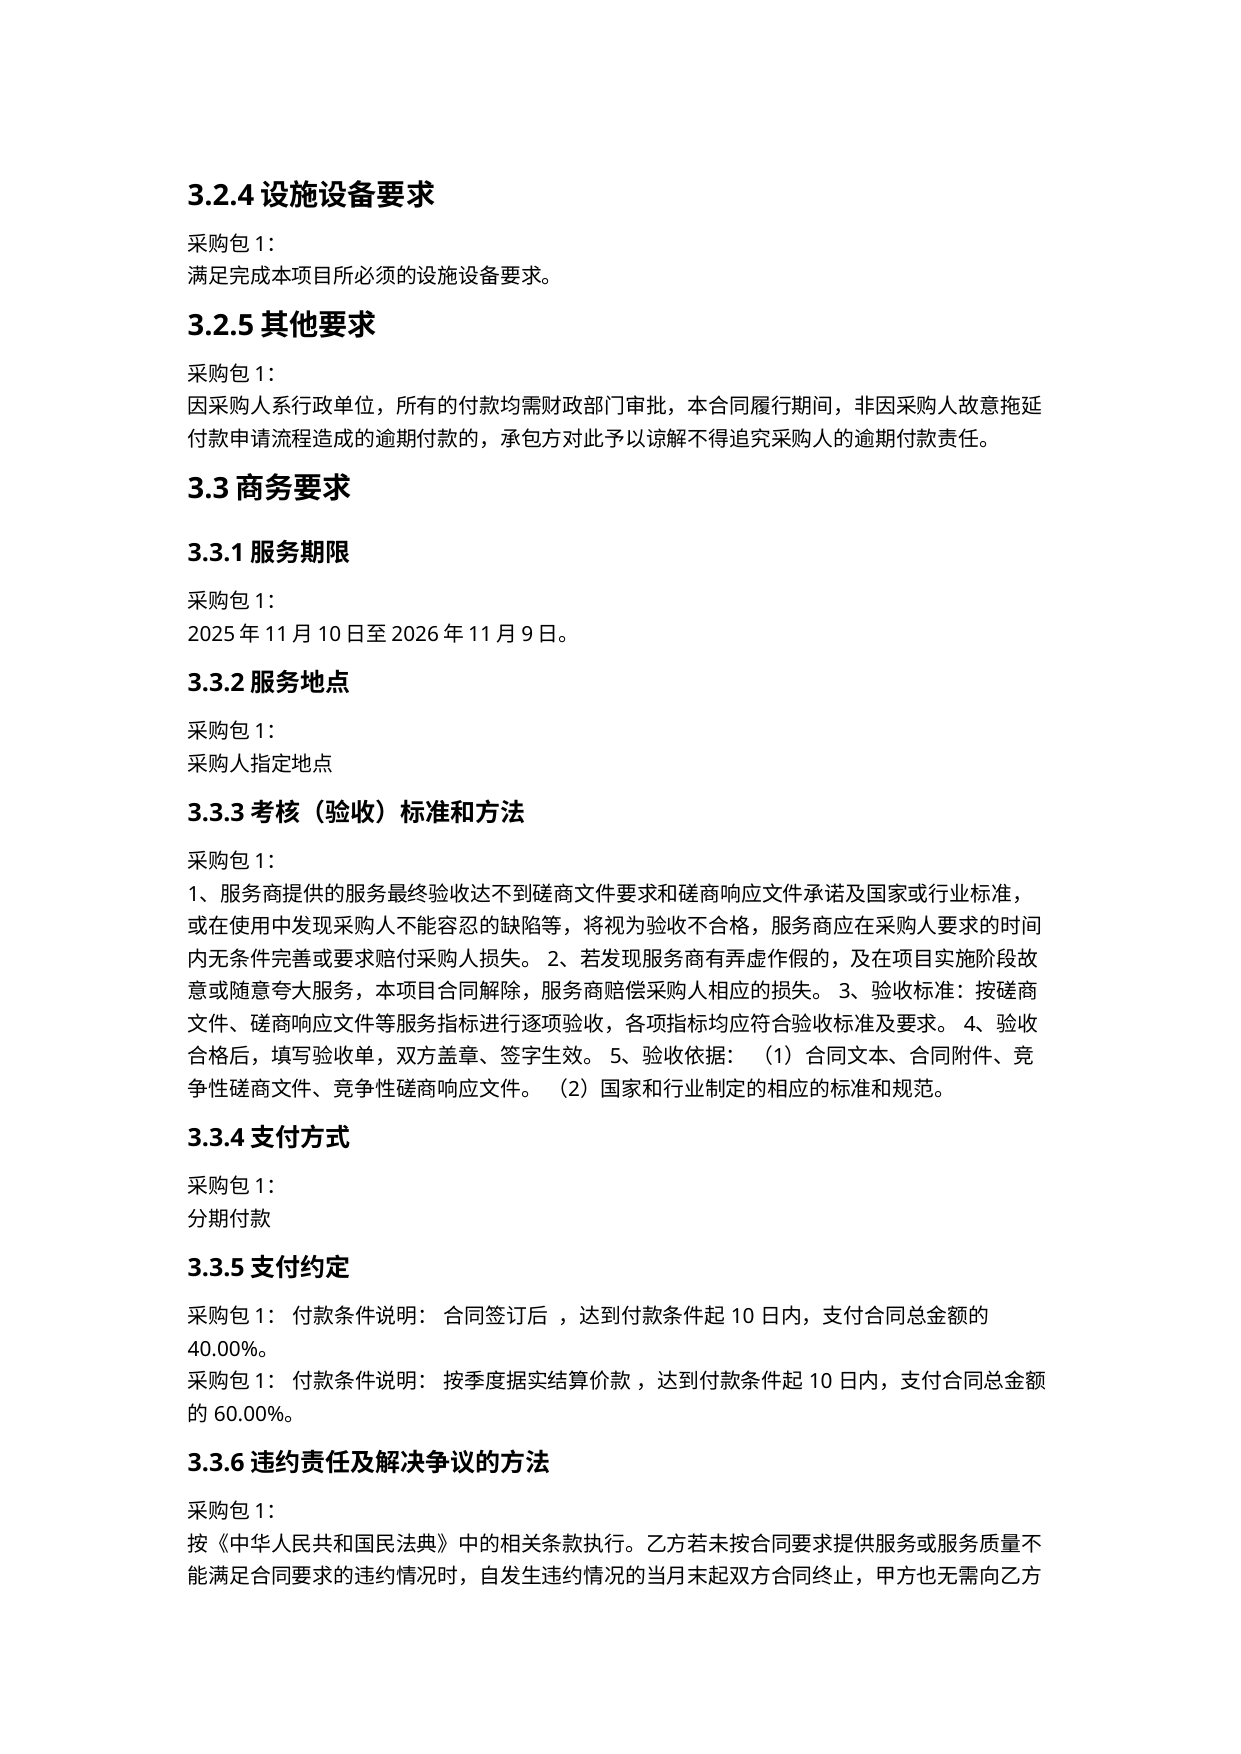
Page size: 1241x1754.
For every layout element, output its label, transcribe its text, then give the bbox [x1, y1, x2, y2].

text 3.3.4支付方式 [187, 1104, 1053, 1169]
text 3.3商务要求 [187, 454, 1053, 519]
text 3.3.6违约责任及解决争议的方法 [187, 1429, 1053, 1494]
text 2025年11月10日至2026年11月9日。 [187, 617, 1053, 649]
text 3.3.5支付约定 [187, 1234, 1053, 1299]
text 3.3.2服务地点 [187, 649, 1053, 714]
text 采购包1： [187, 227, 1053, 259]
text 3.2.5其他要求 [187, 292, 1053, 357]
text 3.3.1服务期限 [187, 519, 1053, 584]
text 采购人指定地点 [187, 747, 1053, 779]
text 采购包1： [187, 714, 1053, 747]
text 因采购人系行政单位，所有的付款均需财政部门审批，本合同履行期间，非因采购人故意拖延付款申请流程造成的逾期付款的，承包方对此予以谅解不得追究采购人的逾期付款责任。 [187, 389, 1053, 454]
text 采购包1： [187, 1169, 1053, 1202]
text 3.3.3考核（验收）标准和方法 [187, 779, 1053, 844]
text 满足完成本项目所必须的设施设备要求。 [187, 259, 1053, 292]
text 3.2.4设施设备要求 [187, 162, 1053, 227]
text 采购包1： [187, 844, 1053, 877]
text 采购包1： 付款条件说明： 按季度据实结算价款 ，达到付款条件起 10 日内，支付合同总金额的 60.00%。 [187, 1364, 1053, 1429]
text 1、服务商提供的服务最终验收达不到磋商文件要求和磋商响应文件承诺及国家或行业标准，或在使用中发现采购人不能容忍的缺陷等，将视为验收不合格，服务商应在采购人要求的时间内无条件完善或要求赔付采购人损失。 2、若发现服务商有弄虚作假的，及在项目实施阶段故意或随意夸大服务，本项目合同解除，服务商赔偿采购人相应的损失。 3、验收标准：按磋商文件、磋商响应文件等服务指标进行逐项验收，各项指标均应符合验收标准及要求。 4、验收合格后，填写验收单，双方盖章、签字生效。 5、验收依据： （1）合同文本、合同附件、竞争性磋商文件、竞争性磋商响应文件。 （2）国家和行业制定的相应的标准和规范。 [187, 877, 1053, 1104]
text 采购包1： [187, 1494, 1053, 1527]
text 采购包1： [187, 357, 1053, 389]
text 分期付款 [187, 1202, 1053, 1234]
text 采购包1： 付款条件说明： 合同签订后 ，达到付款条件起 10 日内，支付合同总金额的 40.00%。 [187, 1299, 1053, 1364]
text 采购包1： [187, 584, 1053, 617]
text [187, 1527, 1053, 1592]
